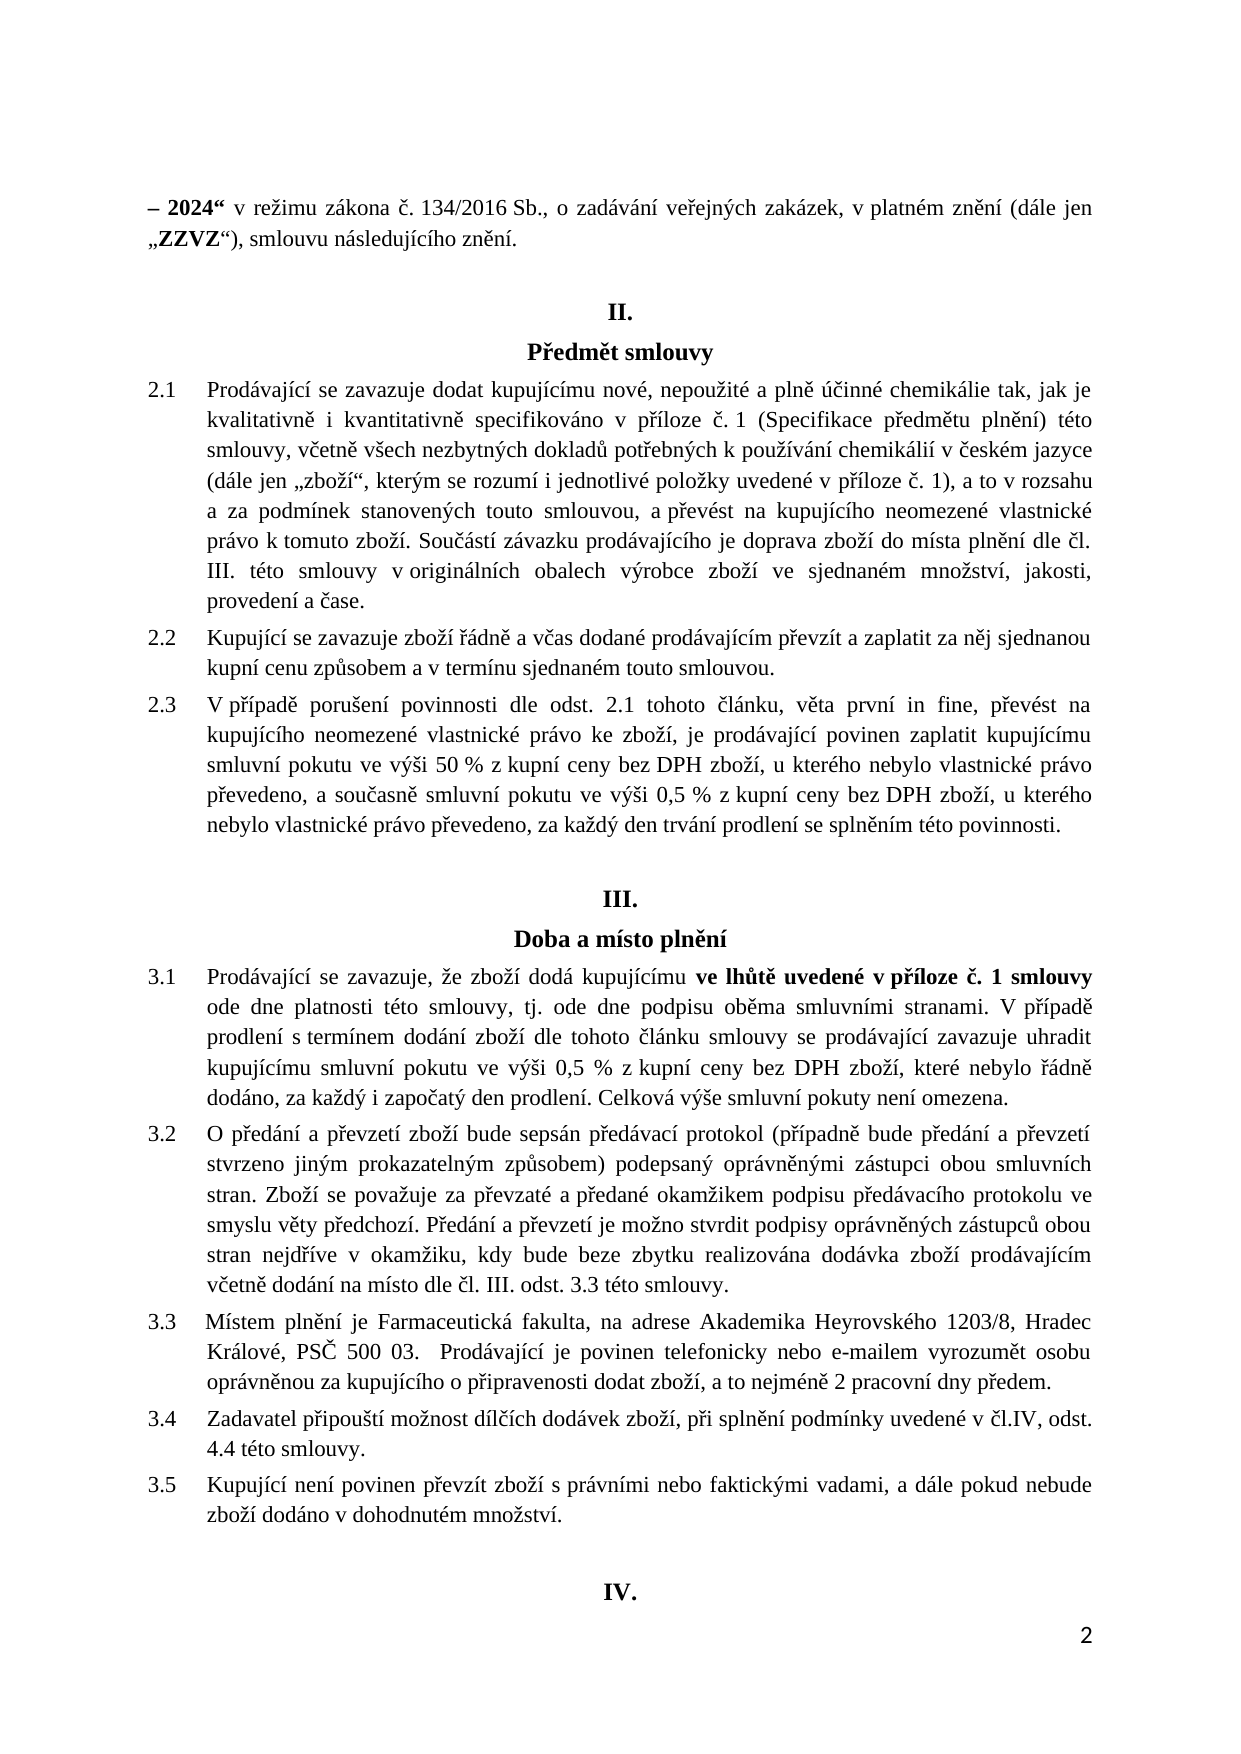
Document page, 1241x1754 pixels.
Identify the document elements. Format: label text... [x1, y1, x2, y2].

text 2.3 V případě porušení povinnosti dle odst. 2.1 tohoto článku, věta první in fine, převést na kupujícího neomezené vlastnické právo ke zboží, je prodávající povinen zaplatit kupujícímu smluvní pokutu ve výši 50 % z kupní ceny bez DPH zboží, u kterého nebylo vlastnické právo převedeno, a současně smluvní pokutu ve výši 0,5 % z kupní ceny bez DPH zboží, u kterého nebylo vlastnické právo převedeno, za každý den trvání prodlení se splněním této povinnosti. [148, 691, 1093, 838]
title Předmět smlouvy [148, 337, 1093, 366]
text 3.3 Místem plnění je Farmaceutická fakulta, na adrese Akademika Heyrovského 1203/8, Hradec Králové, PSČ 500 03. Prodávající je povinen telefonicky nebo e-mailem vyrozumět osobu oprávněnou za kupujícího o připravenosti dodat zboží, a to nejméně 2 pracovní dny předem. [148, 1308, 1093, 1394]
text 3.2 O předání a převzetí zboží bude sepsán předávací protokol (případně bude předání a převzetí stvrzeno jiným prokazatelným způsobem) podepsaný oprávněnými zástupci obou smluvních stran. Zboží se považuje za převzaté a předané okamžikem podpisu předávacího protokolu ve smyslu věty předchozí. Předání a převzetí je možno stvrdit podpisy oprávněných zástupců obou stran nejdříve v okamžiku, kdy bude beze zbytku realizována dodávka zboží prodávajícím včetně dodání na místo dle čl. III. odst. 3.3 této smlouvy. [148, 1120, 1093, 1298]
text 3.4 Zadavatel připouští možnost dílčích dodávek zboží, při splnění podmínky uvedené v čl.IV, odst. 4.4 této smlouvy. [148, 1404, 1093, 1461]
list 2.1 Prodávající se zavazuje dodat kupujícímu nové, nepoužité a plně účinné chemikálie tak, jak je kvalitativně i kvantitativně specifikováno v příloze č. 1 (Specifikace předmětu plnění) této smlouvy, včetně všech nezbytných dokladů potřebných k používání chemikálií v českém jazyce (dále jen „zboží“, kterým se rozumí i jednotlivé položky uvedené v příloze č. 1), a to v rozsahu a za podmínek stanovených touto smlouvou, a převést na kupujícího neomezené vlastnické právo k tomuto zboží. Součástí závazku prodávajícího je doprava zboží do místa plnění dle čl. III. této smlouvy v originálních obalech výrobce zboží ve sjednaném množství, jakosti, provedení a čase. [148, 376, 1093, 614]
title Doba a místo plnění [148, 924, 1093, 952]
text 3.1 Prodávající se zavazuje, že zboží dodá kupujícímu ve lhůtě uvedené v příloze č. 1 smlouvy ode dne platnosti této smlouvy, tj. ode dne podpisu oběma smluvními stranami. V případě prodlení s termínem dodání zboží dle tohoto článku smlouvy se prodávající zavazuje uhradit kupujícímu smluvní pokutu ve výši 0,5 % z kupní ceny bez DPH zboží, které nebylo řádně dodáno, za každý i započatý den prodlení. Celková výše smluvní pokuty není omezena. [148, 963, 1093, 1110]
title II. [148, 297, 1093, 326]
title III. [148, 884, 1093, 913]
text 3.5 Kupující není povinen převzít zboží s právními nebo faktickými vadami, a dále pokud nebude zboží dodáno v dohodnutém množství. [148, 1471, 1093, 1528]
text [148, 192, 1093, 251]
title IV. [148, 1577, 1093, 1606]
text 2.2 Kupující se zavazuje zboží řádně a včas dodané prodávajícím převzít a zaplatit za něj sjednanou kupní cenu způsobem a v termínu sjednaném touto smlouvou. [148, 624, 1093, 681]
